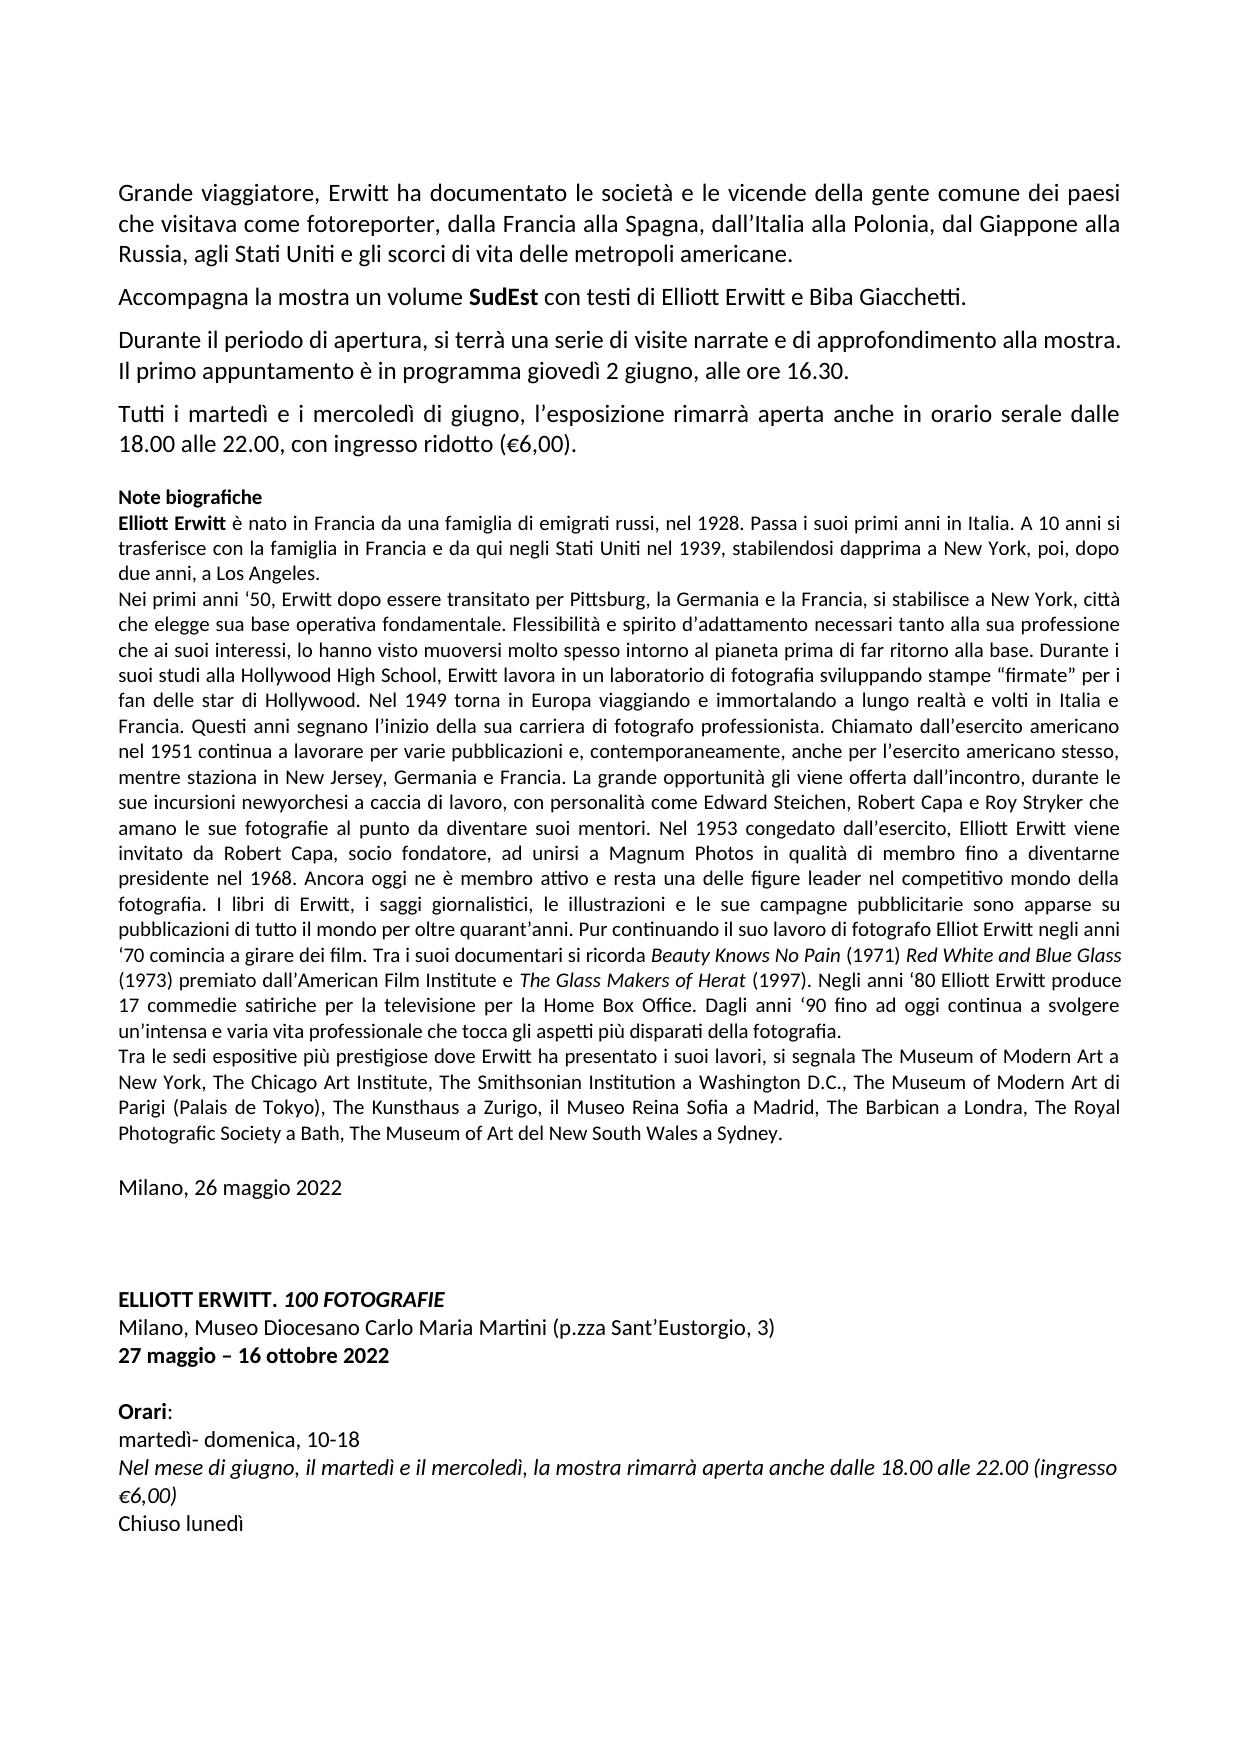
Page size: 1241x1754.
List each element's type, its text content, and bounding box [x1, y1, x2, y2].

text Durante il periodo di apertura, si terrà una serie di visite narrate e di approfondimento alla mostra. Il primo appuntamento è in programma giovedì 2 giugno, alle ore 16.30. [118, 324, 1122, 385]
text martedì- domenica, 10-18 [118, 1425, 1122, 1453]
text Elliott Erwitt è nato in Francia da una famiglia di emigrati russi, nel 1928. Passa i suoi primi anni in Italia. A 10 anni si trasferisce con la famiglia in Francia e da qui negli Stati Uniti nel 1939, stabilendosi dapprima a New York, poi, dopo due anni, a Los Angeles. [118, 510, 1122, 586]
text Nel mese di giugno, il martedì e il mercoledì, la mostra rimarrà aperta anche dalle 18.00 alle 22.00 (ingresso €6,00) [118, 1453, 1122, 1509]
text Orari: [118, 1397, 1122, 1425]
text Milano, 26 maggio 2022 [118, 1173, 1122, 1201]
text Note biografiche [118, 484, 1122, 510]
text 27 maggio – 16 ottobre 2022 [118, 1341, 1122, 1369]
text Tutti i martedì e i mercoledì di giugno, l’esposizione rimarrà aperta anche in orario serale dalle 18.00 alle 22.00, con ingresso ridotto (€6,00). [118, 398, 1122, 459]
text Tra le sedi espositive più prestigiose dove Erwitt ha presentato i suoi lavori, si segnala The Museum of Modern Art a New York, The Chicago Art Institute, The Smithsonian Institution a Washington D.C., The Museum of Modern Art di Parigi (Palais de Tokyo), The Kunsthaus a Zurigo, il Museo Reina Sofia a Madrid, The Barbican a Londra, The Royal Photografic Society a Bath, The Museum of Art del New South Wales a Sydney. [118, 1043, 1122, 1145]
text Nei primi anni ‘50, Erwitt dopo essere transitato per Pittsburg, la Germania e la Francia, si stabilisce a New York, città che elegge sua base operativa fondamentale. Flessibilità e spirito d’adattamento necessari tanto alla sua professione che ai suoi interessi, lo hanno visto muoversi molto spesso intorno al pianeta prima di far ritorno alla base. Durante i suoi studi alla Hollywood High School, Erwitt lavora in un laboratorio di fotografia sviluppando stampe “firmate” per i fan delle star di Hollywood. Nel 1949 torna in Europa viaggiando e immortalando a lungo realtà e volti in Italia e Francia. Questi anni segnano l’inizio della sua carriera di fotografo professionista. Chiamato dall’esercito americano nel 1951 continua a lavorare per varie pubblicazioni e, contemporaneamente, anche per l’esercito americano stesso, mentre staziona in New Jersey, Germania e Francia. La grande opportunità gli viene offerta dall’incontro, durante le sue incursioni newyorchesi a caccia di lavoro, con personalità come Edward Steichen, Robert Capa e Roy Stryker che amano le sue fotografie al punto da diventare suoi mentori. Nel 1953 congedato dall’esercito, Elliott Erwitt viene invitato da Robert Capa, socio fondatore, ad unirsi a Magnum Photos in qualità di membro fino a diventarne presidente nel 1968. Ancora oggi ne è membro attivo e resta una delle figure leader nel competitivo mondo della fotografia. I libri di Erwitt, i saggi giornalistici, le illustrazioni e le sue campagne pubblicitarie sono apparse su pubblicazioni di tutto il mondo per oltre quarant’anni. Pur continuando il suo lavoro di fotografo Elliot Erwitt negli anni ‘70 comincia a girare dei film. Tra i suoi documentari si ricorda Beauty Knows No Pain (1971) Red White and Blue Glass (1973) premiato dall’American Film Institute e The Glass Makers of Herat (1997). Negli anni ‘80 Elliott Erwitt produce 17 commedie satiriche per la televisione per la Home Box Office. Dagli anni ‘90 fino ad oggi continua a svolgere un’intensa e varia vita professionale che tocca gli aspetti più disparati della fotografia. [118, 586, 1122, 1043]
text Chiuso lunedì [118, 1509, 1122, 1537]
text Accompagna la mostra un volume SudEst con testi di Elliott Erwitt e Biba Giacchetti. [118, 281, 1122, 312]
text Milano, Museo Diocesano Carlo Maria Martini (p.zza Sant’Eustorgio, 3) [118, 1313, 1122, 1341]
text ELLIOTT ERWITT. 100 FOTOGRAFIE [118, 1285, 1122, 1313]
text Grande viaggiatore, Erwitt ha documentato le società e le vicende della gente comune dei paesi che visitava come fotoreporter, dalla Francia alla Spagna, dall’Italia alla Polonia, dal Giappone alla Russia, agli Stati Uniti e gli scorci di vita delle metropoli americane. [118, 177, 1122, 269]
